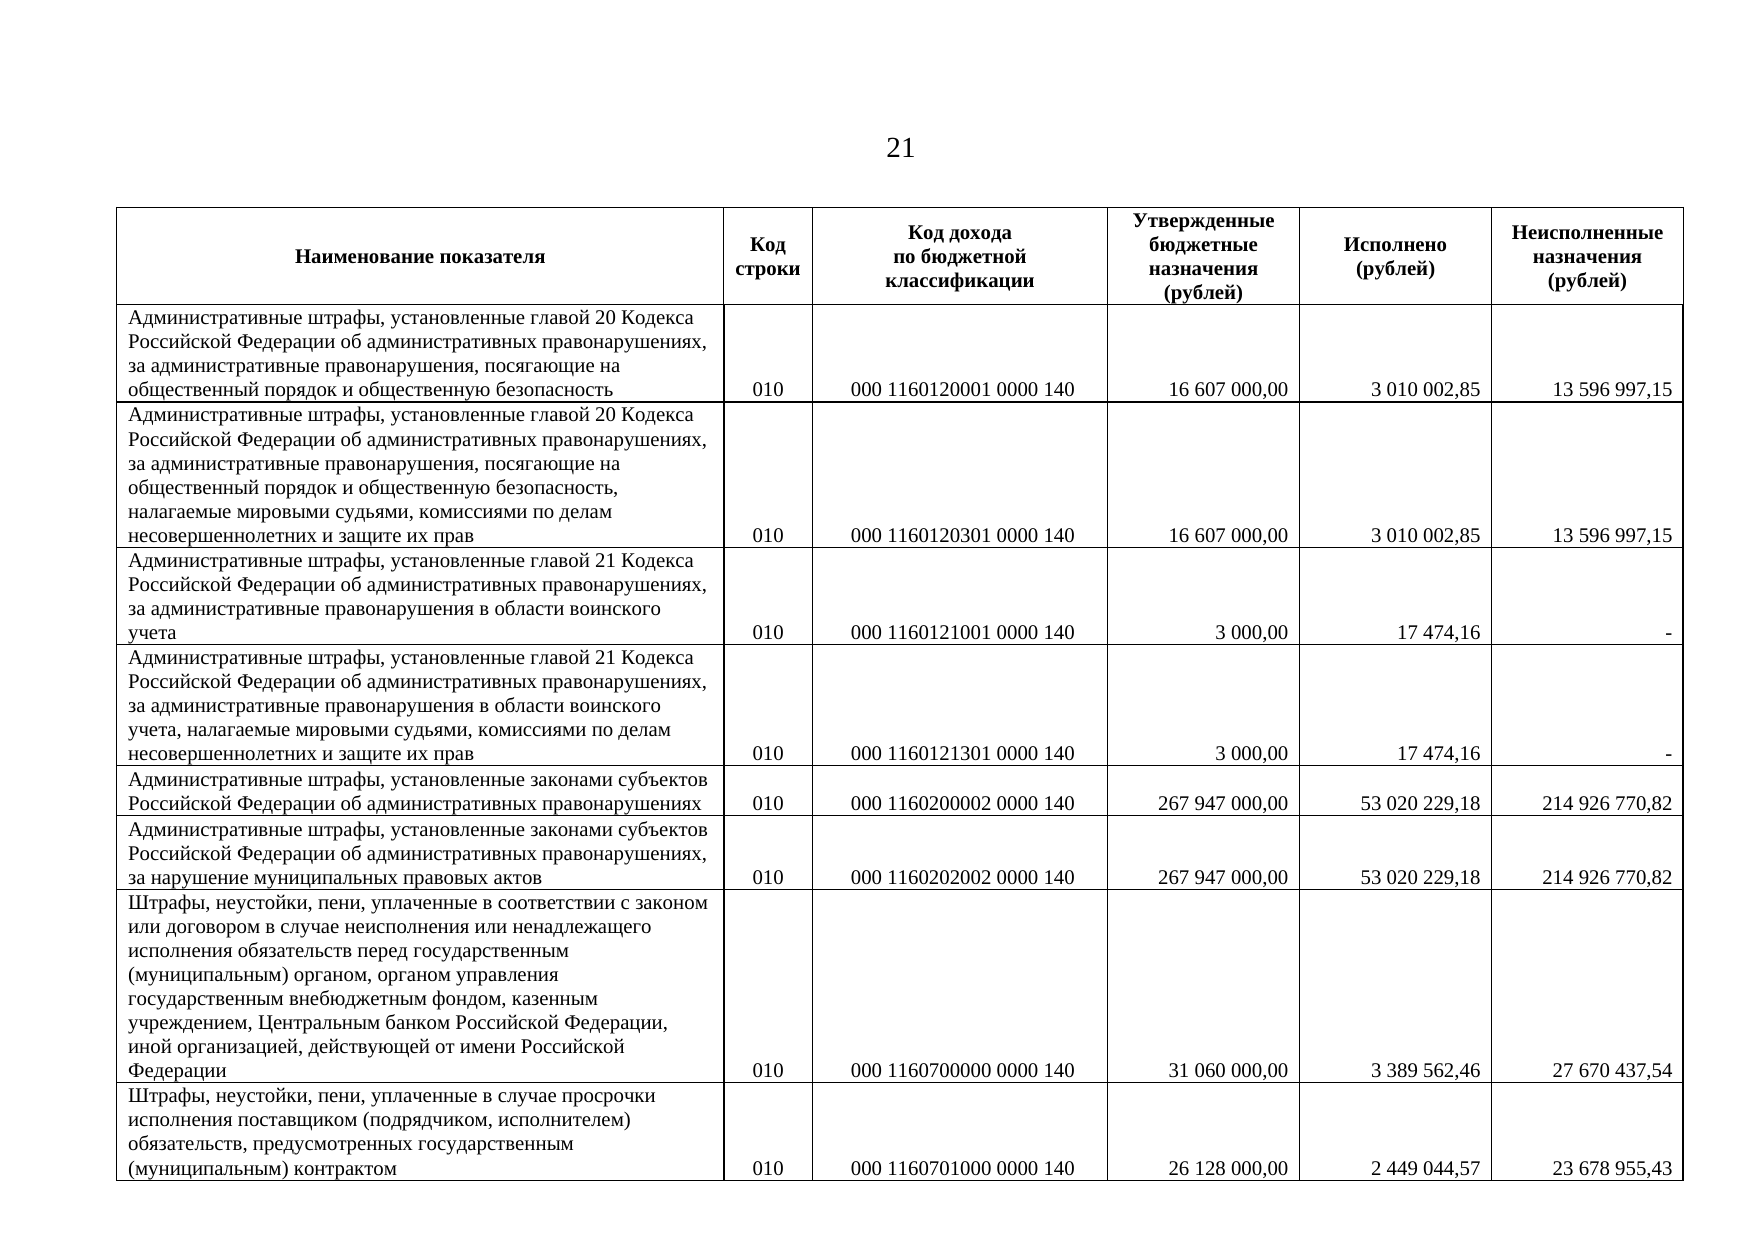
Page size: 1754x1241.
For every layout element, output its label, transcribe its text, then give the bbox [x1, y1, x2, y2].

table_cell Административные штрафы, установленные главой 21 Кодекса Российской Федерации об административных правонарушениях, за административные правонарушения в области воинского учета [117, 548, 723, 644]
table_cell 010 [725, 548, 812, 644]
table_header Код дохода по бюджетной классификации [813, 208, 1107, 304]
table_cell 267 947 000,00 [1108, 766, 1299, 815]
table_cell Административные штрафы, установленные законами субъектов Российской Федерации об административных правонарушениях, за нарушение муниципальных правовых актов [117, 816, 723, 889]
table_cell 23 678 955,43 [1492, 1083, 1682, 1179]
table_cell 3 010 002,85 [1300, 305, 1491, 401]
table_cell 000 1160120001 0000 140 [813, 305, 1107, 401]
table_cell 000 1160202002 0000 140 [813, 816, 1107, 889]
table_cell 214 926 770,82 [1492, 816, 1682, 889]
table_cell 010 [725, 305, 812, 401]
table_cell 000 1160200002 0000 140 [813, 766, 1107, 815]
table_cell 010 [725, 890, 812, 1082]
table_header Неисполненные назначения (рублей) [1492, 208, 1683, 304]
table_cell 53 020 229,18 [1300, 816, 1491, 889]
table_cell 3 000,00 [1108, 645, 1299, 765]
table_cell 214 926 770,82 [1492, 766, 1682, 815]
table_cell 010 [725, 766, 812, 815]
table_cell 000 1160121301 0000 140 [813, 645, 1107, 765]
table_header Утвержденные бюджетные назначения (рублей) [1108, 208, 1299, 304]
table_cell 000 1160701000 0000 140 [813, 1083, 1107, 1179]
table_cell 31 060 000,00 [1108, 890, 1299, 1082]
table_cell 3 389 562,46 [1300, 890, 1491, 1082]
table_cell 3 010 002,85 [1300, 403, 1491, 547]
table_cell 010 [725, 645, 812, 765]
table_cell 010 [725, 816, 812, 889]
table_cell 000 1160700000 0000 140 [813, 890, 1107, 1082]
table_cell 17 474,16 [1300, 548, 1491, 644]
table_header Код строки [724, 208, 812, 304]
table_cell 16 607 000,00 [1108, 305, 1299, 401]
table_cell 27 670 437,54 [1492, 890, 1682, 1082]
table_cell Административные штрафы, установленные законами субъектов Российской Федерации об административных правонарушениях [117, 766, 723, 815]
table_cell 010 [725, 1083, 812, 1179]
table_cell 13 596 997,15 [1492, 403, 1682, 547]
table_cell - [1492, 548, 1682, 644]
table_cell Штрафы, неустойки, пени, уплаченные в случае просрочки исполнения поставщиком (подрядчиком, исполнителем) обязательств, предусмотренных государственным (муниципальным) контрактом [117, 1083, 723, 1179]
table_header Исполнено (рублей) [1300, 208, 1491, 304]
table_cell 2 449 044,57 [1300, 1083, 1491, 1179]
table_cell 53 020 229,18 [1300, 766, 1491, 815]
table_cell Штрафы, неустойки, пени, уплаченные в соответствии с законом или договором в случае неисполнения или ненадлежащего исполнения обязательств перед государственным (муниципальным) органом, органом управления государственным внебюджетным фондом, казенным учреждением, Центральным банком Российской Федерации, иной организацией, действующей от имени Российской Федерации [117, 890, 723, 1082]
table_cell 16 607 000,00 [1108, 403, 1299, 547]
table_cell Административные штрафы, установленные главой 20 Кодекса Российской Федерации об административных правонарушениях, за административные правонарушения, посягающие на общественный порядок и общественную безопасность, налагаемые мировыми судьями, комиссиями по делам несовершеннолетних и защите их прав [117, 403, 723, 547]
table_cell 010 [725, 403, 812, 547]
table_cell 17 474,16 [1300, 645, 1491, 765]
table_cell 26 128 000,00 [1108, 1083, 1299, 1179]
table_cell - [1492, 645, 1682, 765]
table_cell 267 947 000,00 [1108, 816, 1299, 889]
table_cell 000 1160121001 0000 140 [813, 548, 1107, 644]
table_cell 13 596 997,15 [1492, 305, 1682, 401]
table_cell 000 1160120301 0000 140 [813, 403, 1107, 547]
table_header Наименование показателя [117, 208, 723, 304]
table_cell Административные штрафы, установленные главой 20 Кодекса Российской Федерации об административных правонарушениях, за административные правонарушения, посягающие на общественный порядок и общественную безопасность [117, 305, 723, 401]
table_cell 3 000,00 [1108, 548, 1299, 644]
table_cell Административные штрафы, установленные главой 21 Кодекса Российской Федерации об административных правонарушениях, за административные правонарушения в области воинского учета, налагаемые мировыми судьями, комиссиями по делам несовершеннолетних и защите их прав [117, 645, 723, 765]
